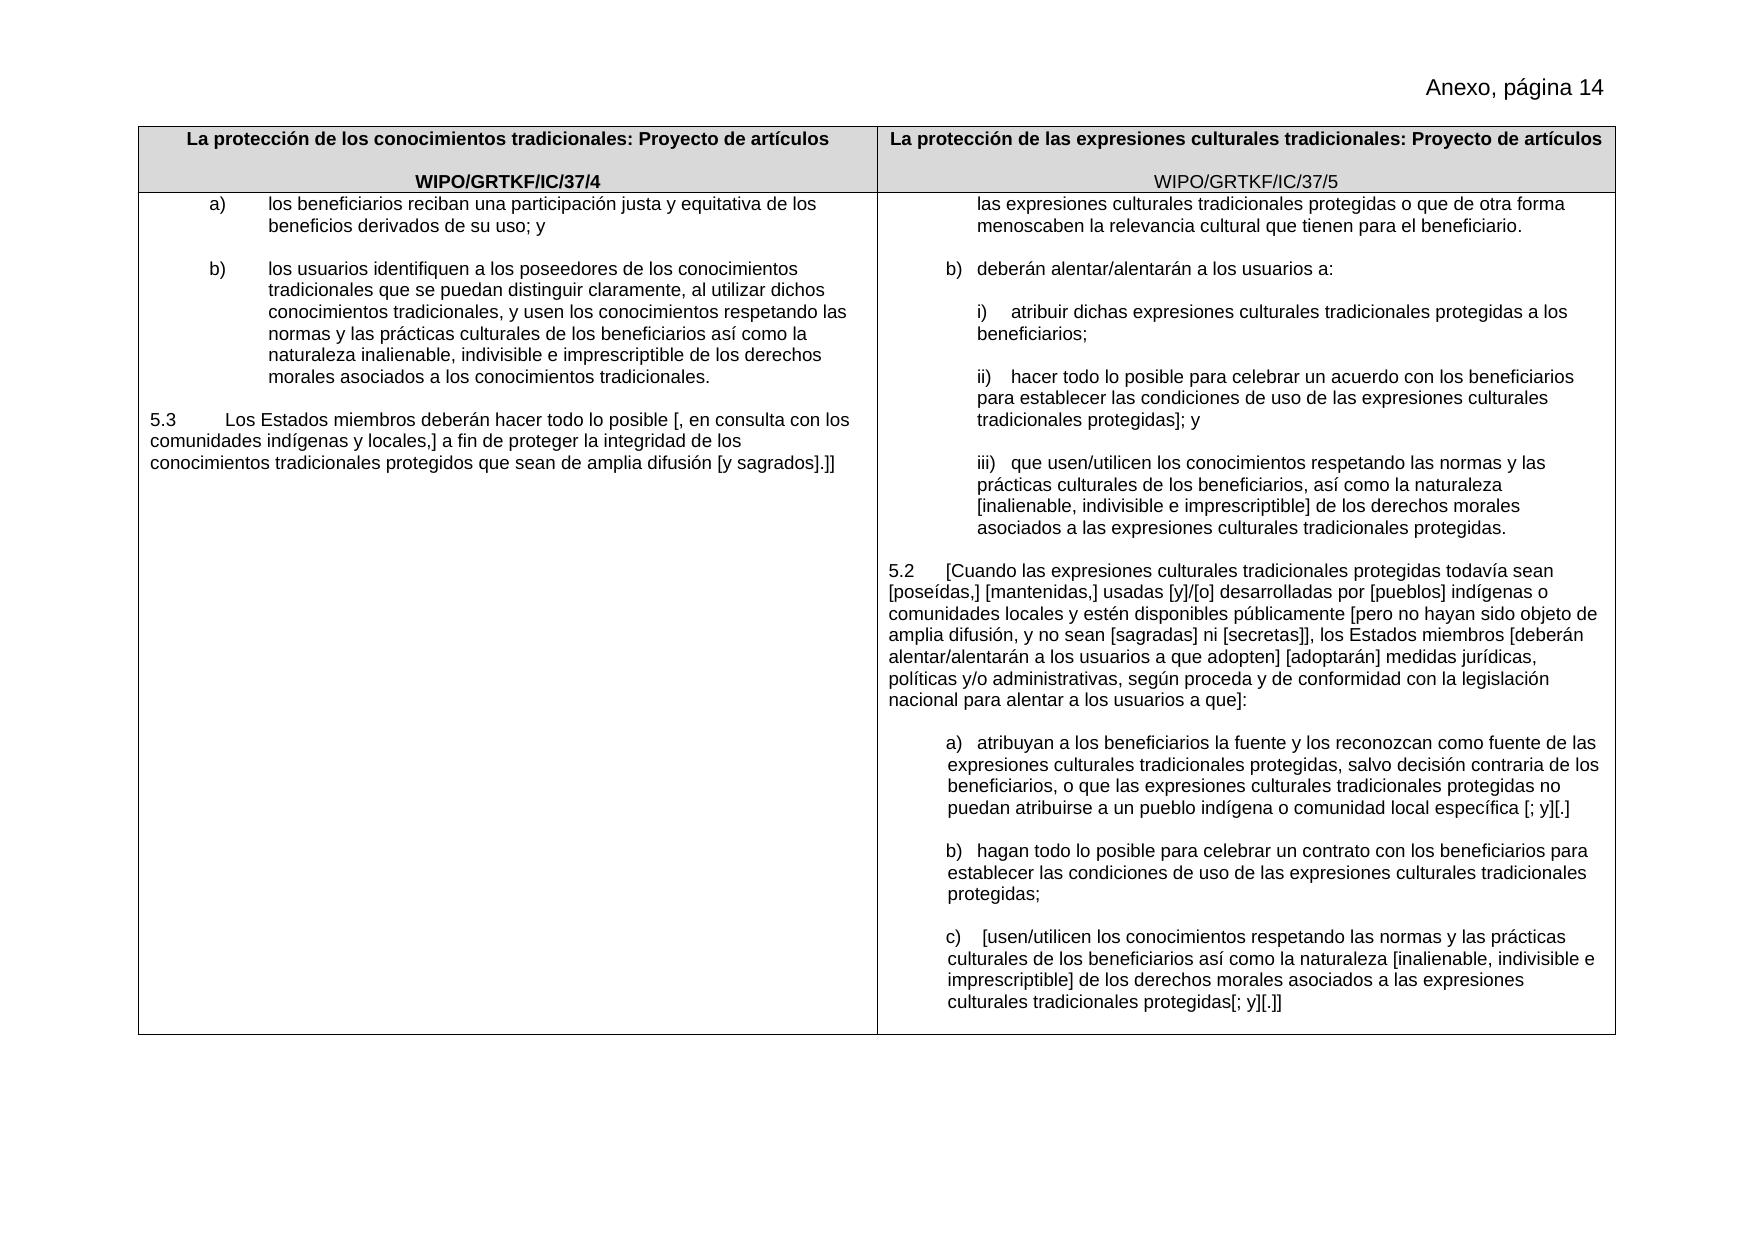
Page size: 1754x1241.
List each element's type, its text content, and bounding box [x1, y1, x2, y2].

table_header La protección de los conocimientos tradicionales: Proyecto de artículos WIPO/GRTKF/IC/37/4 [139, 127, 877, 192]
table_header La protección de las expresiones culturales tradicionales: Proyecto de artículos WIPO/GRTKF/IC/37/5 [878, 127, 1615, 192]
